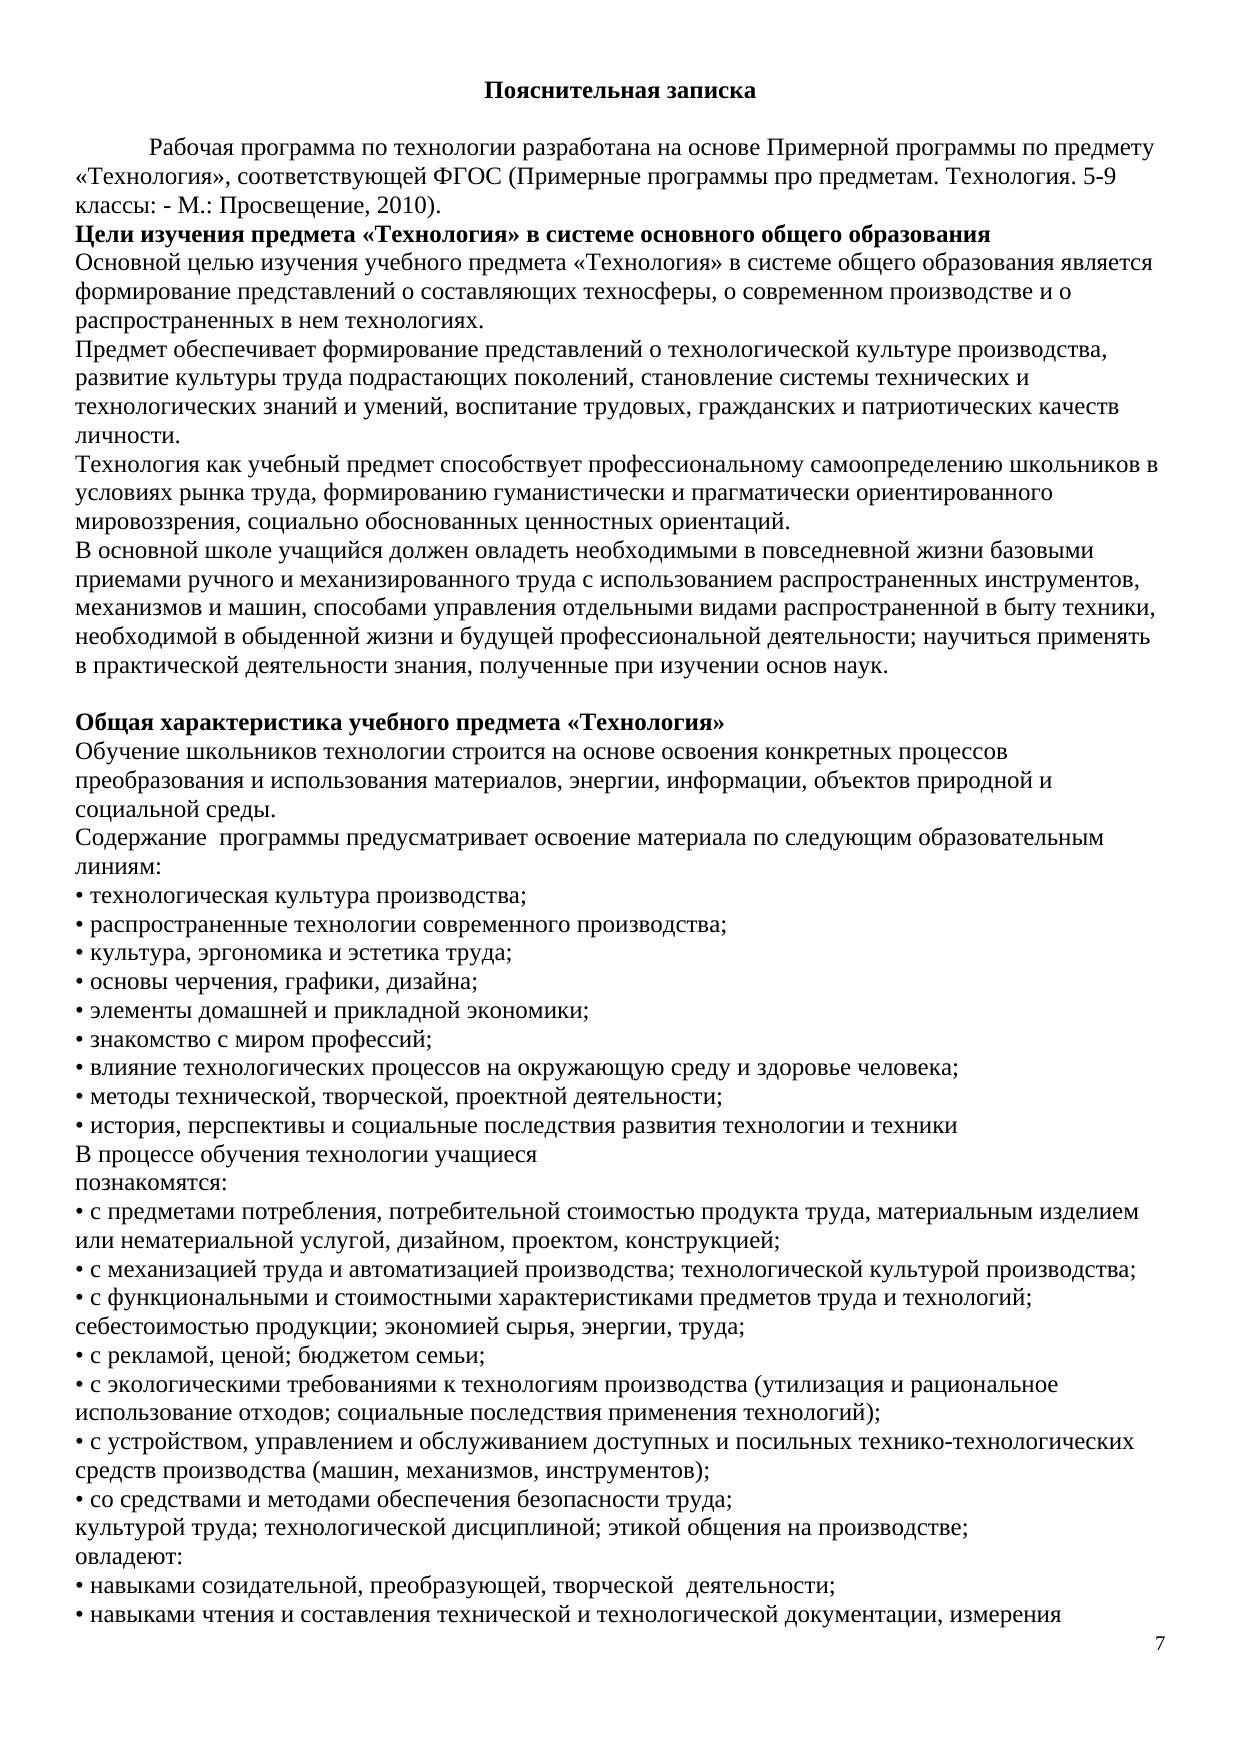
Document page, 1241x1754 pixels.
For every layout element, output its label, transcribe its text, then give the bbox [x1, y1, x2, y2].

text познакомятся: • с предметами потребления, потребительной стоимостью продукта труда, материальным изделием или нематериальной услугой, дизайном, проектом, конструкцией; • с механизацией труда и автоматизацией производства; технологической культурой производства; • с функциональными и стоимостными характеристиками предметов труда и технологий; себестоимостью продукции; экономией сырья, энергии, труда; • с рекламой, ценой; бюджетом семьи; • с экологическими требованиями к технологиям производства (утилизация и рациональное использование отходов; социальные последствия применения технологий); • с устройством, управлением и обслуживанием доступных и посильных технико-технологических средств производства (машин, механизмов, инструментов); • со средствами и методами обеспечения безопасности труда; культурой труда; технологической дисциплиной; этикой общения на производстве; [75, 1167, 1165, 1541]
text Предмет обеспечивает формирование представлений о технологической культуре производства, развитие культуры труда подрастающих поколений, становление системы технических и технологических знаний и умений, воспитание трудовых, гражданских и патриотических качеств личности. Технология как учебный предмет способствует профессиональному самоопределению школьников в условиях рынка труда, формированию гуманистически и прагматически ориентированного мировоззрения, социально обоснованных ценностных ориентаций. В основной школе учащийся должен овладеть необходимыми в повседневной жизни базовыми приемами ручного и механизированного труда с использованием распространенных инструментов, механизмов и машин, способами управления отдельными видами распространенной в быту техники, необходимой в обыденной жизни и будущей профессиональной деятельности; научиться применять в практической деятельности знания, полученные при изучении основ наук. [75, 334, 1165, 679]
text Обучение школьников технологии строится на основе освоения конкретных процессов преобразования и использования материалов, энергии, информации, объектов природной и социальной среды. [75, 736, 1165, 822]
text Общая характеристика учебного предмета «Технология» [75, 707, 1165, 736]
text Рабочая программа по технологии разработана на основе Примерной программы по предмету «Технология», соответствующей ФГОС (Примерные программы про предметам. Технология. 5-9 классы: - М.: Просвещение, 2010). [75, 132, 1165, 219]
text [75, 1541, 1165, 1627]
text Содержание программы предусматривает освоение материала по следующим образовательным линиям: • технологическая культура производства; • распространенные технологии современного производства; • культура, эргономика и эстетика труда; • основы черчения, графики, дизайна; • элементы домашней и прикладной экономики; • знакомство с миром профессий; • влияние технологических процессов на окружающую среду и здоровье человека; • методы технической, творческой, проектной деятельности; • история, перспективы и социальные последствия развития технологии и техники [75, 822, 1165, 1139]
text Основной целью изучения учебного предмета «Технология» в системе общего образования является формирование представлений о составляющих техносферы, о современном производстве и о распространенных в нем технологиях. [75, 247, 1165, 334]
text В процессе обучения технологии учащиеся [75, 1139, 1165, 1167]
text Пояснительная записка [75, 75, 1165, 104]
text Цели изучения предмета «Технология» в системе основного общего образования [75, 219, 1165, 247]
